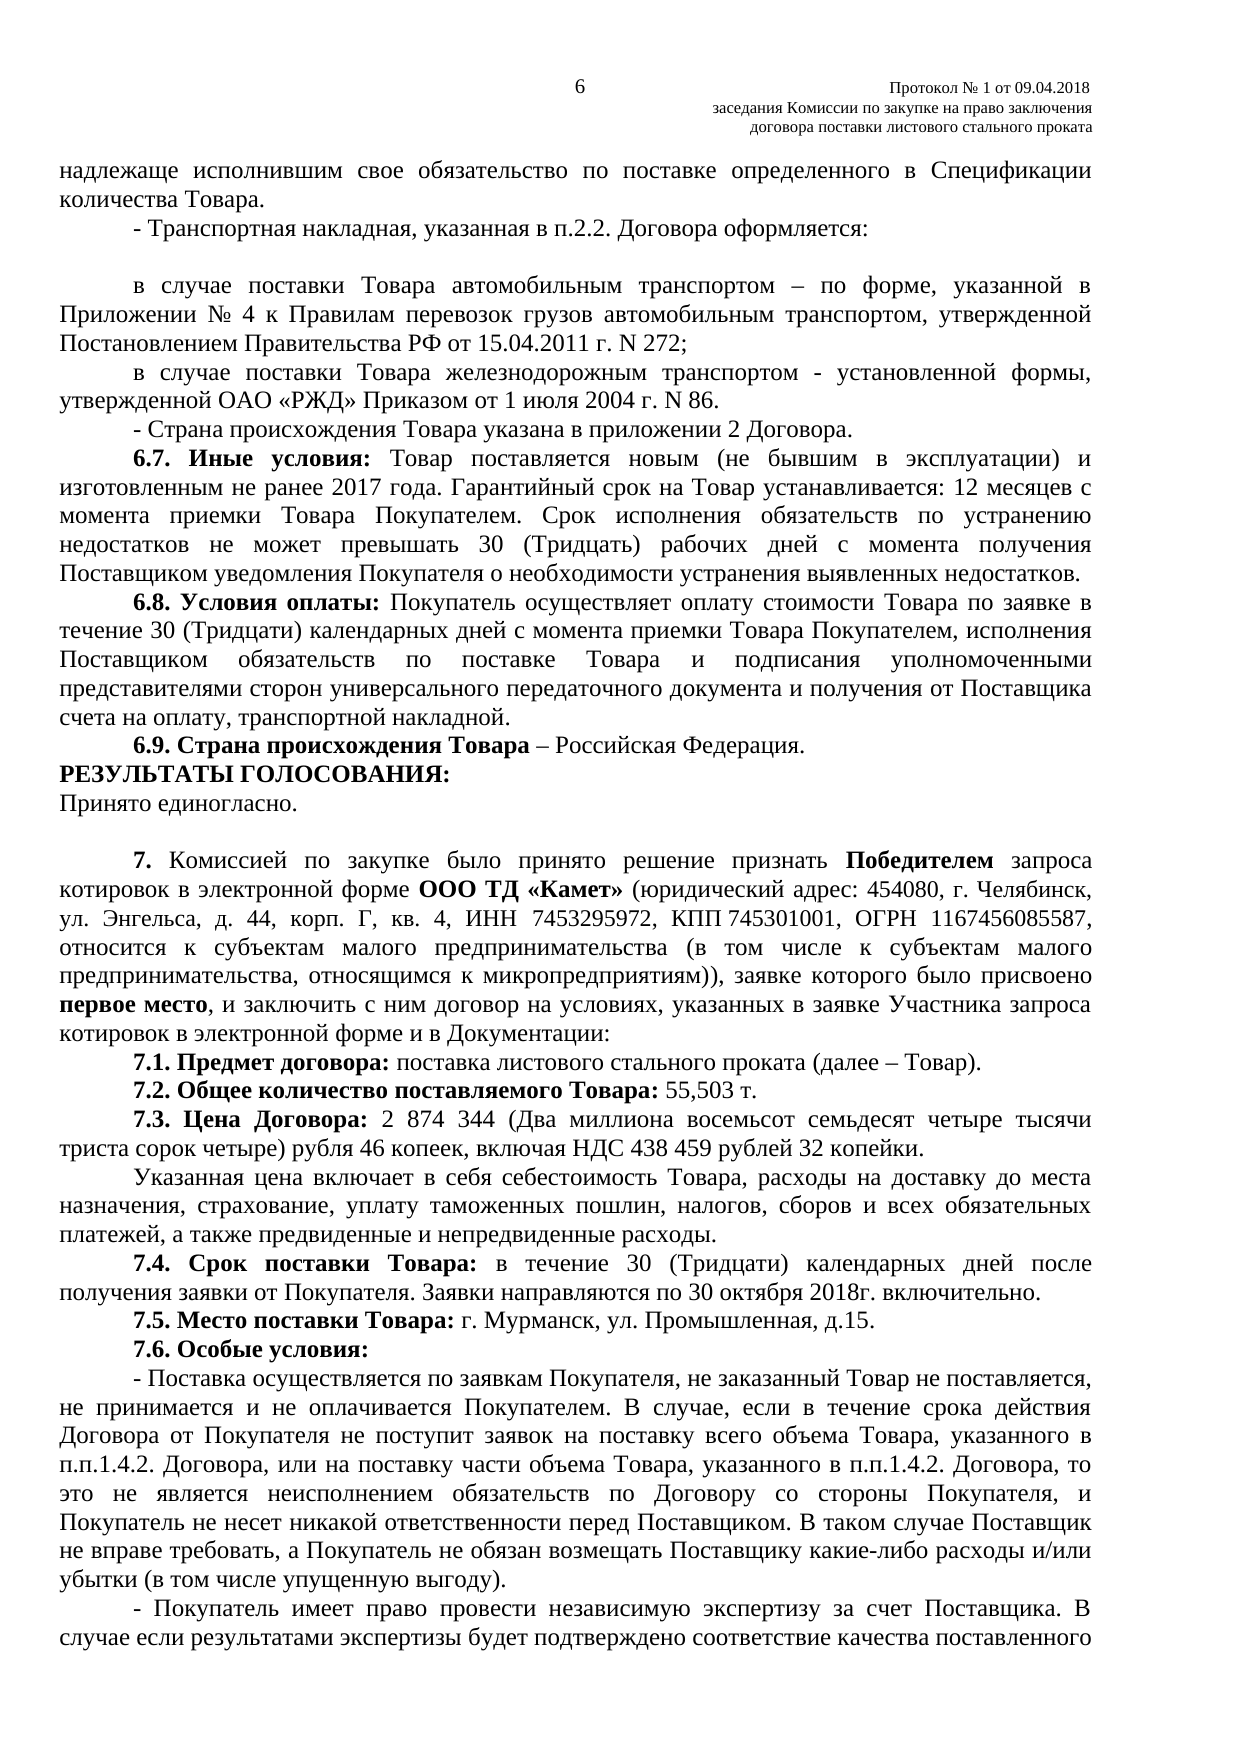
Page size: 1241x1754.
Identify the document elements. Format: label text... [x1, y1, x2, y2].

text 7.4. Срок поставки Товара: в течение 30 (Тридцати) календарных дней после получения заявки от Покупателя. Заявки направляются по 30 октября 2018г. включительно. [59, 1248, 1092, 1305]
text 7.5. Место поставки Товара: г. Мурманск, ул. Промышленная, д.15. [59, 1305, 1092, 1334]
text 7.1. Предмет договора: поставка листового стального проката (далее – Товар). [59, 1047, 1092, 1075]
text Указанная цена включает в себя себестоимость Товара, расходы на доставку до места назначения, страхование, уплату таможенных пошлин, налогов, сборов и всех обязательных платежей, а также предвиденные и непредвиденные расходы. [59, 1162, 1092, 1248]
text - Транспортная накладная, указанная в п.2.2. Договора оформляется: [59, 213, 1092, 242]
text - Страна происхождения Товара указана в приложении 2 Договора. [59, 414, 1092, 443]
text 6.7. Иные условия: Товар поставляется новым (не бывшим в эксплуатации) и изготовленным не ранее 2017 года. Гарантийный срок на Товар устанавливается: 12 месяцев с момента приемки Товара Покупателем. Срок исполнения обязательств по устранению недостатков не может превышать 30 (Тридцать) рабочих дней с момента получения Поставщиком уведомления Покупателя о необходимости устранения выявленных недостатков. [59, 443, 1092, 587]
text 7.6. Особые условия: [59, 1334, 1092, 1363]
text РЕЗУЛЬТАТЫ ГОЛОСОВАНИЯ: [59, 759, 1092, 788]
text Принято единогласно. [59, 788, 1092, 817]
text 6.8. Условия оплаты: Покупатель осуществляет оплату стоимости Товара по заявке в течение 30 (Тридцати) календарных дней с момента приемки Товара Покупателем, исполнения Поставщиком обязательств по поставке Товара и подписания уполномоченными представителями сторон универсального передаточного документа и получения от Поставщика счета на оплату, транспортной накладной. [59, 587, 1092, 730]
text 7.3. Цена Договора: 2 874 344 (Два миллиона восемьсот семьдесят четыре тысячи триста сорок четыре) рубля 46 копеек, включая НДС 438 459 рублей 32 копейки. [59, 1104, 1092, 1162]
text 6.9. Страна происхождения Товара – Российская Федерация. [59, 730, 1092, 759]
text - Поставка осуществляется по заявкам Покупателя, не заказанный Товар не поставляется, не принимается и не оплачивается Покупателем. В случае, если в течение срока действия Договора от Покупателя не поступит заявок на поставку всего объема Товара, указанного в п.п.1.4.2. Договора, или на поставку части объема Товара, указанного в п.п.1.4.2. Договора, то это не является неисполнением обязательств по Договору со стороны Покупателя, и Покупатель не несет никакой ответственности перед Поставщиком. В таком случае Поставщик не вправе требовать, а Покупатель не обязан возмещать Поставщику какие-либо расходы и/или убытки (в том числе упущенную выгоду). [59, 1363, 1092, 1593]
text в случае поставки Товара железнодорожным транспортом - установленной формы, утвержденной ОАО «РЖД» Приказом от 1 июля 2004 г. N 86. [59, 357, 1092, 414]
text 7. Комиссией по закупке было принято решение признать Победителем запроса котировок в электронной форме ООО ТД «Камет» (юридический адрес: 454080, г. Челябинск, ул. Энгельса, д. 44, корп. Г, кв. 4, ИНН 7453295972, КПП 745301001, ОГРН 1167456085587, относится к субъектам малого предпринимательства (в том числе к субъектам малого предпринимательства, относящимся к микропредприятиям)), заявке которого было присвоено первое место, и заключить с ним договор на условиях, указанных в заявке Участника запроса котировок в электронной форме и в Документации: [59, 845, 1092, 1047]
text в случае поставки Товара автомобильным транспортом – по форме, указанной в Приложении № 4 к Правилам перевозок грузов автомобильным транспортом, утвержденной Постановлением Правительства РФ от 15.04.2011 г. N 272; [59, 270, 1092, 357]
text 7.2. Общее количество поставляемого Товара: 55,503 т. [59, 1075, 1092, 1104]
